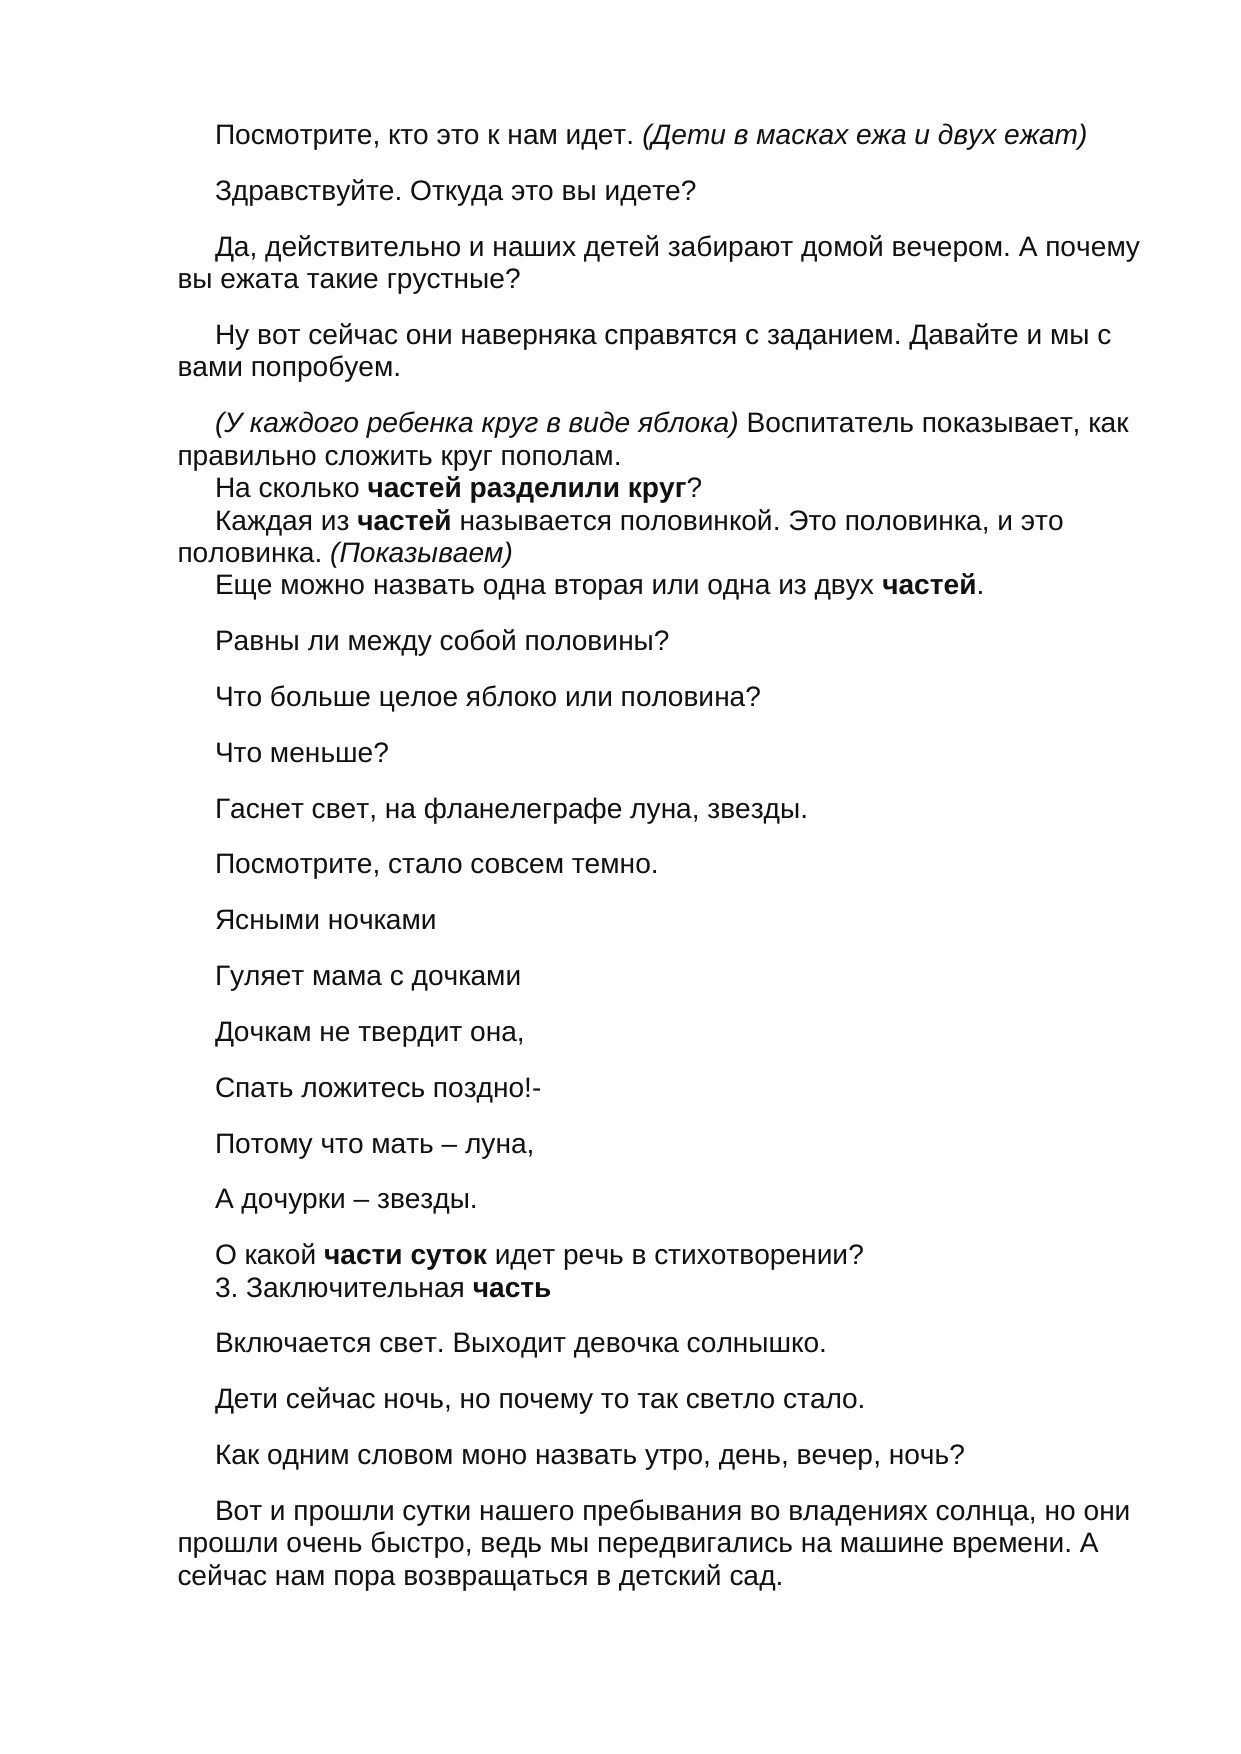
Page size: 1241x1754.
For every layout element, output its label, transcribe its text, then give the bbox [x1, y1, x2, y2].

text Каждая из частей называется половинкой. Это половинка, и это половинка. (Показываем) [177, 503, 1152, 568]
text Что меньше? [177, 736, 1152, 768]
text Да, действительно и наших детей забирают домой вечером. А почему вы ежата такие грустные? [177, 230, 1152, 294]
text 3. Заключительная часть [177, 1271, 1152, 1303]
text Здравствуйте. Откуда это вы идете? [177, 174, 1152, 206]
text Посмотрите, стало совсем темно. [177, 847, 1152, 880]
text Потому что мать – луна, [177, 1127, 1152, 1159]
text Ясными ночками [177, 903, 1152, 936]
text Еще можно назвать одна вторая или одна из двух частей. [177, 568, 1152, 601]
text Посмотрите, кто это к нам идет. (Дети в масках ежа и двух ежат) [177, 118, 1152, 151]
text Гуляет мама с дочками [177, 959, 1152, 991]
text Спать ложитесь поздно!- [177, 1071, 1152, 1103]
text На сколько частей разделили круг? [177, 471, 1152, 503]
text Включается свет. Выходит девочка солнышко. [177, 1326, 1152, 1359]
text (У каждого ребенка круг в виде яблока) Воспитатель показывает, как правильно сложить круг пополам. [177, 406, 1152, 471]
text Дочкам не твердит она, [177, 1015, 1152, 1047]
text Ну вот сейчас они наверняка справятся с заданием. Давайте и мы с вами попробуем. [177, 318, 1152, 383]
text А дочурки – звезды. [177, 1182, 1152, 1215]
text Равны ли между собой половины? [177, 624, 1152, 656]
text Вот и прошли сутки нашего пребывания во владениях солнца, но они прошли очень быстро, ведь мы передвигались на машине времени. А сейчас нам пора возвращаться в детский сад. [177, 1494, 1152, 1591]
text Гаснет свет, на фланелеграфе луна, звезды. [177, 792, 1152, 824]
text О какой части суток идет речь в стихотворении? [177, 1238, 1152, 1271]
text Что больше целое яблоко или половина? [177, 680, 1152, 712]
text Как одним словом моно назвать утро, день, вечер, ночь? [177, 1438, 1152, 1471]
text Дети сейчас ночь, но почему то так светло стало. [177, 1382, 1152, 1415]
